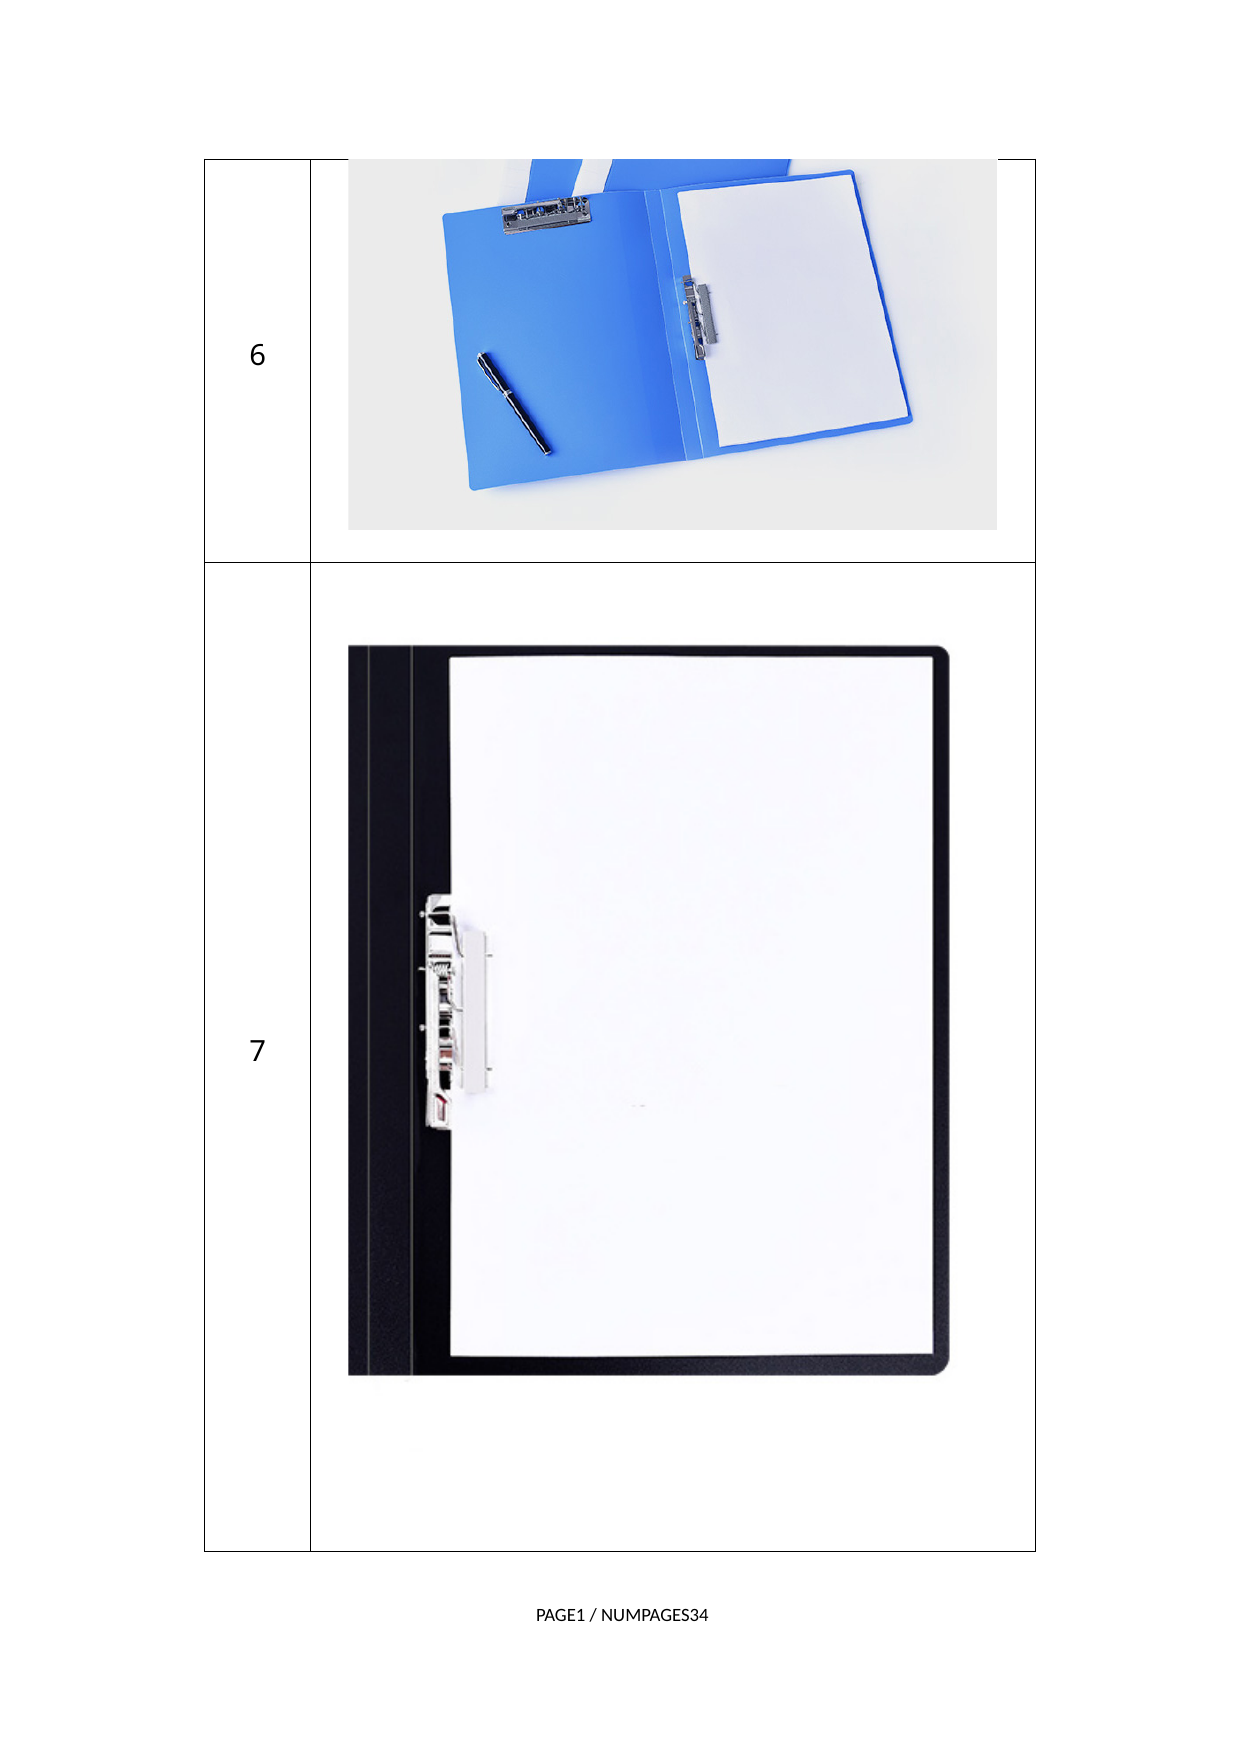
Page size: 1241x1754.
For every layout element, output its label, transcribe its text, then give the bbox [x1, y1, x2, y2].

table_cell 6 [205, 160, 310, 562]
picture [348, 563, 998, 1511]
table_cell 7 [205, 563, 310, 1551]
table_cell [311, 563, 1035, 1551]
picture [348, 159, 998, 530]
table_cell [311, 160, 1035, 562]
